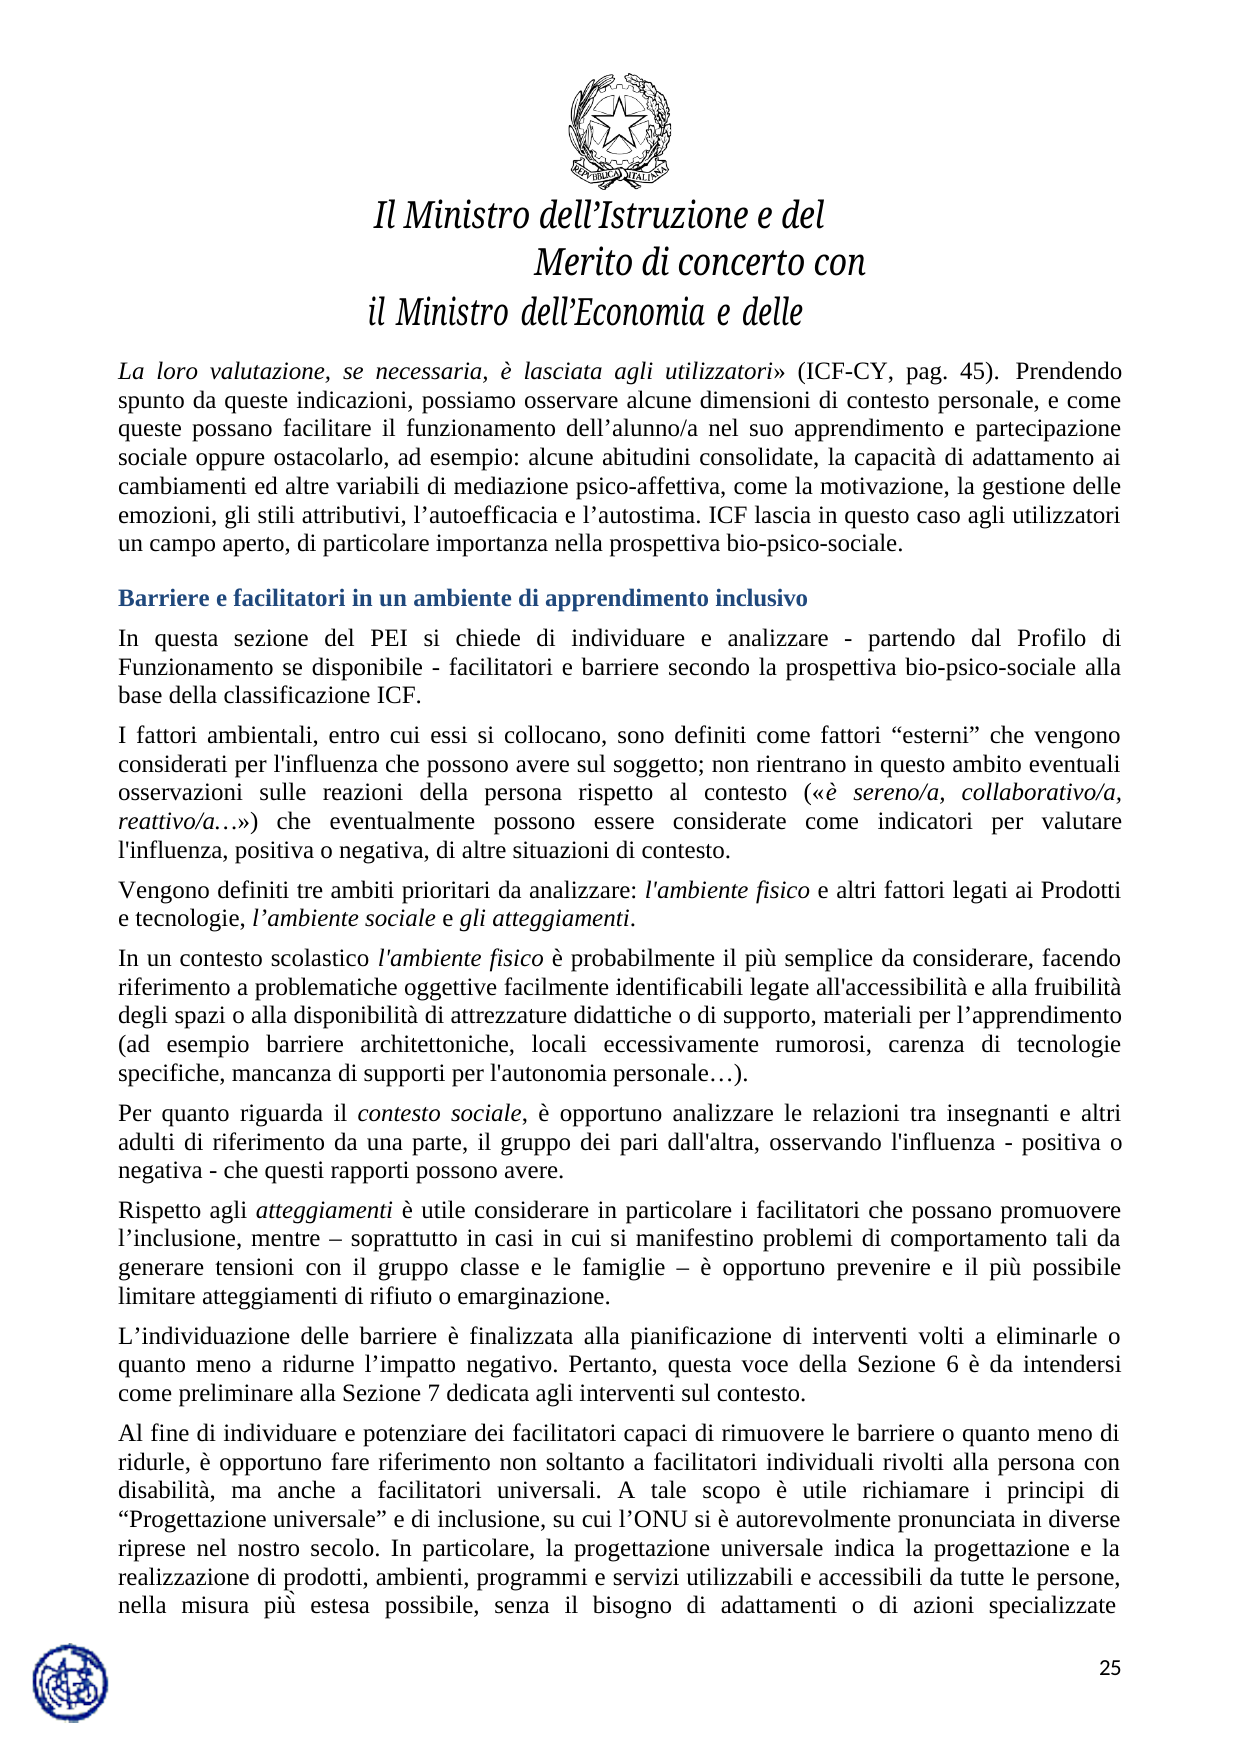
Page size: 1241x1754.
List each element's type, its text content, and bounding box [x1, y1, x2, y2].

text In questa sezione del PEI si chiede di individuare e analizzare - partendo dal Profilo di Funzionamento se disponibile - facilitatori e barriere secondo la prospettiva bio-psico-sociale alla base della classificazione ICF. [118, 623, 1122, 709]
text I fattori ambientali, entro cui essi si collocano, sono definiti come fattori “esterni” che vengono considerati per l'influenza che possono avere sul soggetto; non rientrano in questo ambito eventuali osservazioni sulle reazioni della persona rispetto al contesto («è sereno/a, collaborativo/a, reattivo/a…») che eventualmente possono essere considerate come indicatori per valutare l'influenza, positiva o negativa, di altre situazioni di contesto. [118, 720, 1122, 864]
text Per quanto riguarda il contesto sociale, è opportuno analizzare le relazioni tra insegnanti e altri adulti di riferimento da una parte, il gruppo dei pari dall'altra, osservando l'influenza - positiva o negativa - che questi rapporti possono avere. [118, 1098, 1122, 1184]
text In un contesto scolastico l'ambiente fisico è probabilmente il più semplice da considerare, facendo riferimento a problematiche oggettive facilmente identificabili legate all'accessibilità e alla fruibilità degli spazi o alla disponibilità di attrezzature didattiche o di supporto, materiali per l’apprendimento (ad esempio barriere architettoniche, locali eccessivamente rumorosi, carenza di tecnologie specifiche, mancanza di supporti per l'autonomia personale…). [118, 943, 1122, 1087]
text Vengono definiti tre ambiti prioritari da analizzare: l'ambiente fisico e altri fattori legati ai Prodotti e tecnologie, l’ambiente sociale e gli atteggiamenti. [118, 875, 1122, 932]
text Al fine di individuare e potenziare dei facilitatori capaci di rimuovere le barriere o quanto meno di ridurle, è opportuno fare riferimento non soltanto a facilitatori individuali rivolti alla persona con disabilità, ma anche a facilitatori universali. A tale scopo è utile richiamare i principi di “Progettazione universale” e di inclusione, su cui l’ONU si è autorevolmente pronunciata in diverse riprese nel nostro secolo. In particolare, la progettazione universale indica la progettazione e la realizzazione di prodotti, ambienti, programmi e servizi utilizzabili e accessibili da tutte le persone, nella misura più̀ estesa possibile, senza il bisogno di adattamenti o di azioni specializzate [118, 1418, 1122, 1619]
text L’individuazione delle barriere è finalizzata alla pianificazione di interventi volti a eliminarle o quanto meno a ridurne l’impatto negativo. Pertanto, questa voce della Sezione 6 è da intendersi come preliminare alla Sezione 7 dedicata agli interventi sul contesto. [118, 1321, 1122, 1407]
picture [31, 1643, 111, 1723]
subtitle Barriere e facilitatori in un ambiente di apprendimento inclusivo [118, 583, 1144, 612]
picture [568, 73, 672, 190]
text La loro valutazione, se necessaria, è lasciata agli utilizzatori» (ICF-CY, pag. 45). Prendendo spunto da queste indicazioni, possiamo osservare alcune dimensioni di contesto personale, e come queste possano facilitare il funzionamento dell’alunno/a nel suo apprendimento e partecipazione sociale oppure ostacolarlo, ad esempio: alcune abitudini consolidate, la capacità di adattamento ai cambiamenti ed altre variabili di mediazione psico-affettiva, come la motivazione, la gestione delle emozioni, gli stili attributivi, l’autoefficacia e l’autostima. ICF lascia in questo caso agli utilizzatori un campo aperto, di particolare importanza nella prospettiva bio-psico-sociale. [118, 356, 1122, 557]
text Rispetto agli atteggiamenti è utile considerare in particolare i facilitatori che possano promuovere l’inclusione, mentre – soprattutto in casi in cui si manifestino problemi di comportamento tali da generare tensioni con il gruppo classe e le famiglie – è opportuno prevenire e il più possibile limitare atteggiamenti di rifiuto o emarginazione. [118, 1195, 1122, 1310]
